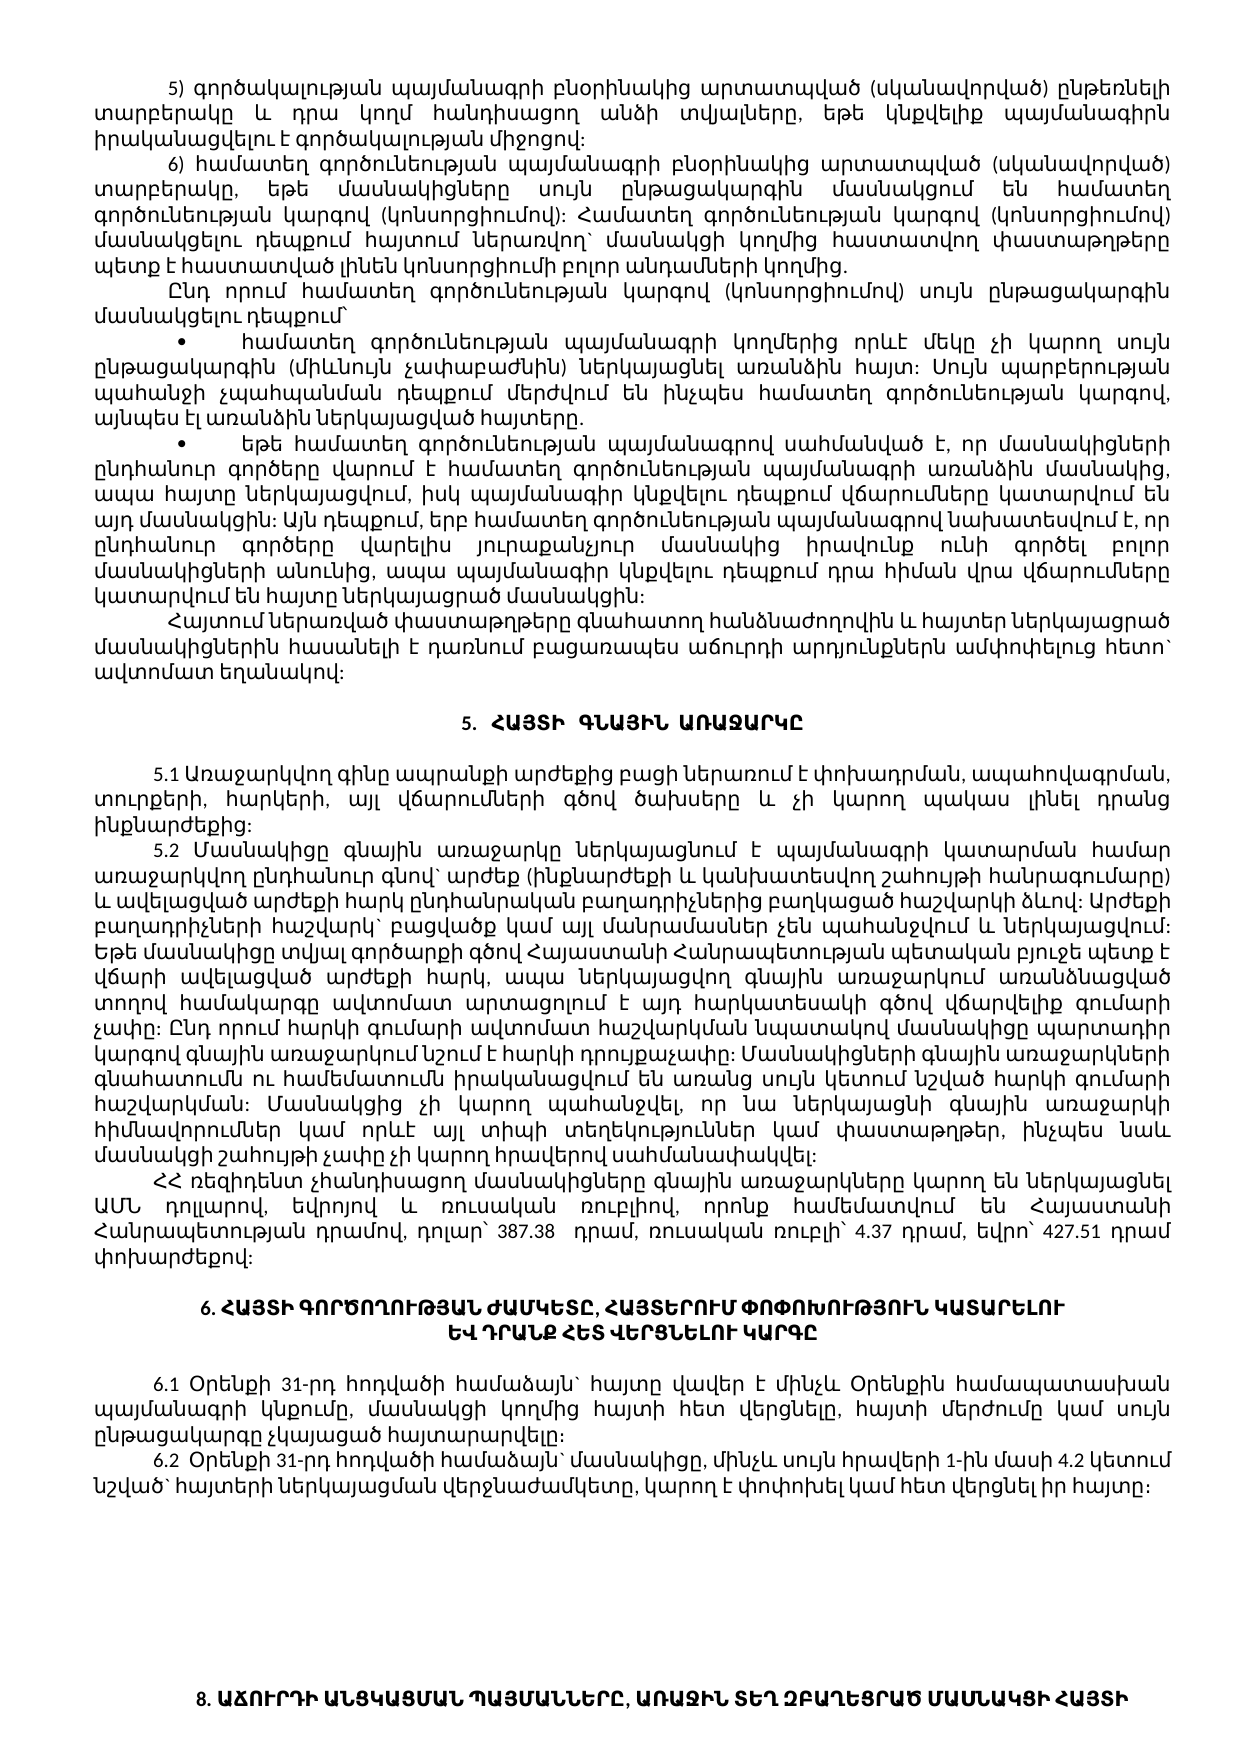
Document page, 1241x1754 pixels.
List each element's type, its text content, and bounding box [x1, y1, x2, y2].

text Ընդ որում համատեղ գործունեության կարգով (կոնսորցիումով) սույն ընթացակարգին մասնակցելու դեպքում՝ [94, 278, 1171, 329]
text 6) համատեղ գործունեության պայմանագրի բնօրինակից արտատպված (սկանավորված) տարբերակը, եթե մասնակիցները սույն ընթացակարգին մասնակցում են համատեղ գործունեության կարգով (կոնսորցիումով): Համատեղ գործունեության կարգով (կոնսորցիումով) մասնակցելու դեպքում հայտում ներառվող` մասնակցի կողմից հաստատվող փաստաթղթերը պետք է հաստատված լինեն կոնսորցիումի բոլոր անդամների կողմից. [94, 151, 1171, 278]
text 8. ԱՃՈՒՐԴԻ ԱՆՑԿԱՑՄԱՆ ՊԱՅՄԱՆՆԵՐԸ, ԱՌԱՋԻՆ ՏԵՂ ԶԲԱՂԵՑՐԱԾ ՄԱՍՆԱԿՑԻ ՀԱՅՏԻ [94, 1686, 1171, 1712]
text 5. ՀԱՅՏԻ ԳՆԱՅԻՆ ԱՌԱՋԱՐԿԸ [94, 710, 1171, 736]
list եթե համատեղ գործունեության պայմանագրով սահմանված է, որ մասնակիցների ընդհանուր գործերը վարում է համատեղ գործունեության պայմանագրի առանձին մասնակից, ապա հայտը ներկայացվում, իսկ պայմանագիր կնքվելու դեպքում վճարումները կատարվում են այդ մասնակցին: Այն դեպքում, երբ համատեղ գործունեության պայմանագրով նախատեսվում է, որ ընդհանուր գործերը վարելիս յուրաքանչյուր մասնակից իրավունք ունի գործել բոլոր մասնակիցների անունից, ապա պայմանագիր կնքվելու դեպքում դրա հիման վրա վճարումները կատարվում են հայտը ներկայացրած մասնակցին: [94, 431, 1171, 609]
text 5.1 Առաջարկվող գինը ապրանքի արժեքից բացի ներառում է փոխադրման, ապահովագրման, տուրքերի, հարկերի, այլ վճարումների գծով ծախսերը և չի կարող պակաս լինել դրանց ինքնարժեքից: [94, 761, 1171, 837]
text Հայտում ներառված փաստաթղթերը գնահատող հանձնաժողովին և հայտեր ներկայացրած մասնակիցներին հասանելի է դառնում բացառապես աճուրդի արդյունքներն ամփոփելուց հետո` ավտոմատ եղանակով: [94, 609, 1171, 685]
text 5.2 Մասնակիցը գնային առաջարկը ներկայացնում է պայմանագրի կատարման համար առաջարկվող ընդհանուր գնով` արժեք (ինքնարժեքի և կանխատեսվող շահույթի հանրագումարը) և ավելացված արժեքի հարկ ընդհանրական բաղադրիչներից բաղկացած հաշվարկի ձևով: Արժեքի բաղադրիչների հաշվարկ` բացվածք կամ այլ մանրամասներ չեն պահանջվում և ներկայացվում: Եթե մասնակիցը տվյալ գործարքի գծով Հայաստանի Հանրապետության պետական բյուջե պետք է վճարի ավելացված արժեքի հարկ, ապա ներկայացվող գնային առաջարկում առանձնացված տողով համակարգը ավտոմատ արտացոլում է այդ հարկատեսակի գծով վճարվելիք գումարի չափը: Ընդ որում հարկի գումարի ավտոմատ հաշվարկման նպատակով մասնակիցը պարտադիր կարգով գնային առաջարկում նշում է հարկի դրույքաչափը: Մասնակիցների գնային առաջարկների գնահատումն ու համեմատումն իրականացվում են առանց սույն կետում նշված հարկի գումարի հաշվարկման: Մասնակցից չի կարող պահանջվել, որ նա ներկայացնի գնային առաջարկի հիմնավորումներ կամ որևէ այլ տիպի տեղեկություններ կամ փաստաթղթեր, ինչպես նաև մասնակցի շահույթի չափը չի կարող հրավերով սահմանափակվել: [94, 837, 1171, 1168]
text 6.2 Օրենքի 31-րդ հոդվածի համաձայն` մասնակիցը, մինչև սույն հրավերի 1-ին մասի 4.2 կետում նշված` հայտերի ներկայացման վերջնաժամկետը, կարող է փոփոխել կամ հետ վերցնել իր հայտը։ [94, 1447, 1171, 1498]
text 6.1 Օրենքի 31-րդ հոդվածի համաձայն` հայտը վավեր է մինչև Օրենքին համապատասխան պայմանագրի կնքումը, մասնակցի կողմից հայտի հետ վերցնելը, հայտի մերժումը կամ սույն ընթացակարգը չկայացած հայտարարվելը։ [94, 1371, 1171, 1447]
text 5) գործակալության պայմանագրի բնօրինակից արտատպված (սկանավորված) ընթեռնելի տարբերակը և դրա կողմ հանդիսացող անձի տվյալները, եթե կնքվելիք պայմանագիրն իրականացվելու է գործակալության միջոցով: [94, 75, 1171, 151]
list համատեղ գործունեության պայմանագրի կողմերից որևէ մեկը չի կարող սույն ընթացակարգին (միևնույն չափաբաժնին) ներկայացնել առանձին հայտ: Սույն պարբերության պահանջի չպահպանման դեպքում մերժվում են ինչպես համատեղ գործունեության կարգով, այնպես էլ առանձին ներկայացված հայտերը. [94, 329, 1171, 431]
text ԵՎ ԴՐԱՆՔ ՀԵՏ ՎԵՐՑՆԵԼՈՒ ԿԱՐԳԸ [94, 1320, 1171, 1346]
text 6. ՀԱՅՏԻ ԳՈՐԾՈՂՈՒԹՅԱՆ ԺԱՄԿԵՏԸ, ՀԱՅՏԵՐՈՒՄ ՓՈՓՈԽՈՒԹՅՈՒՆ ԿԱՏԱՐԵԼՈՒ [94, 1295, 1171, 1320]
text ՀՀ ռեզիդենտ չհանդիսացող մասնակիցները գնային առաջարկները կարող են ներկայացնել ԱՄՆ դոլլարով, եվրոյով և ռուսական ռուբլիով, որոնք համեմատվում են Հայաստանի Հանրապետության դրամով, դոլար՝ 387.38 դրամ, ռուսական ռուբլի՝ 4.37 դրամ, եվրո՝ 427.51 դրամ փոխարժեքով: [94, 1168, 1171, 1269]
